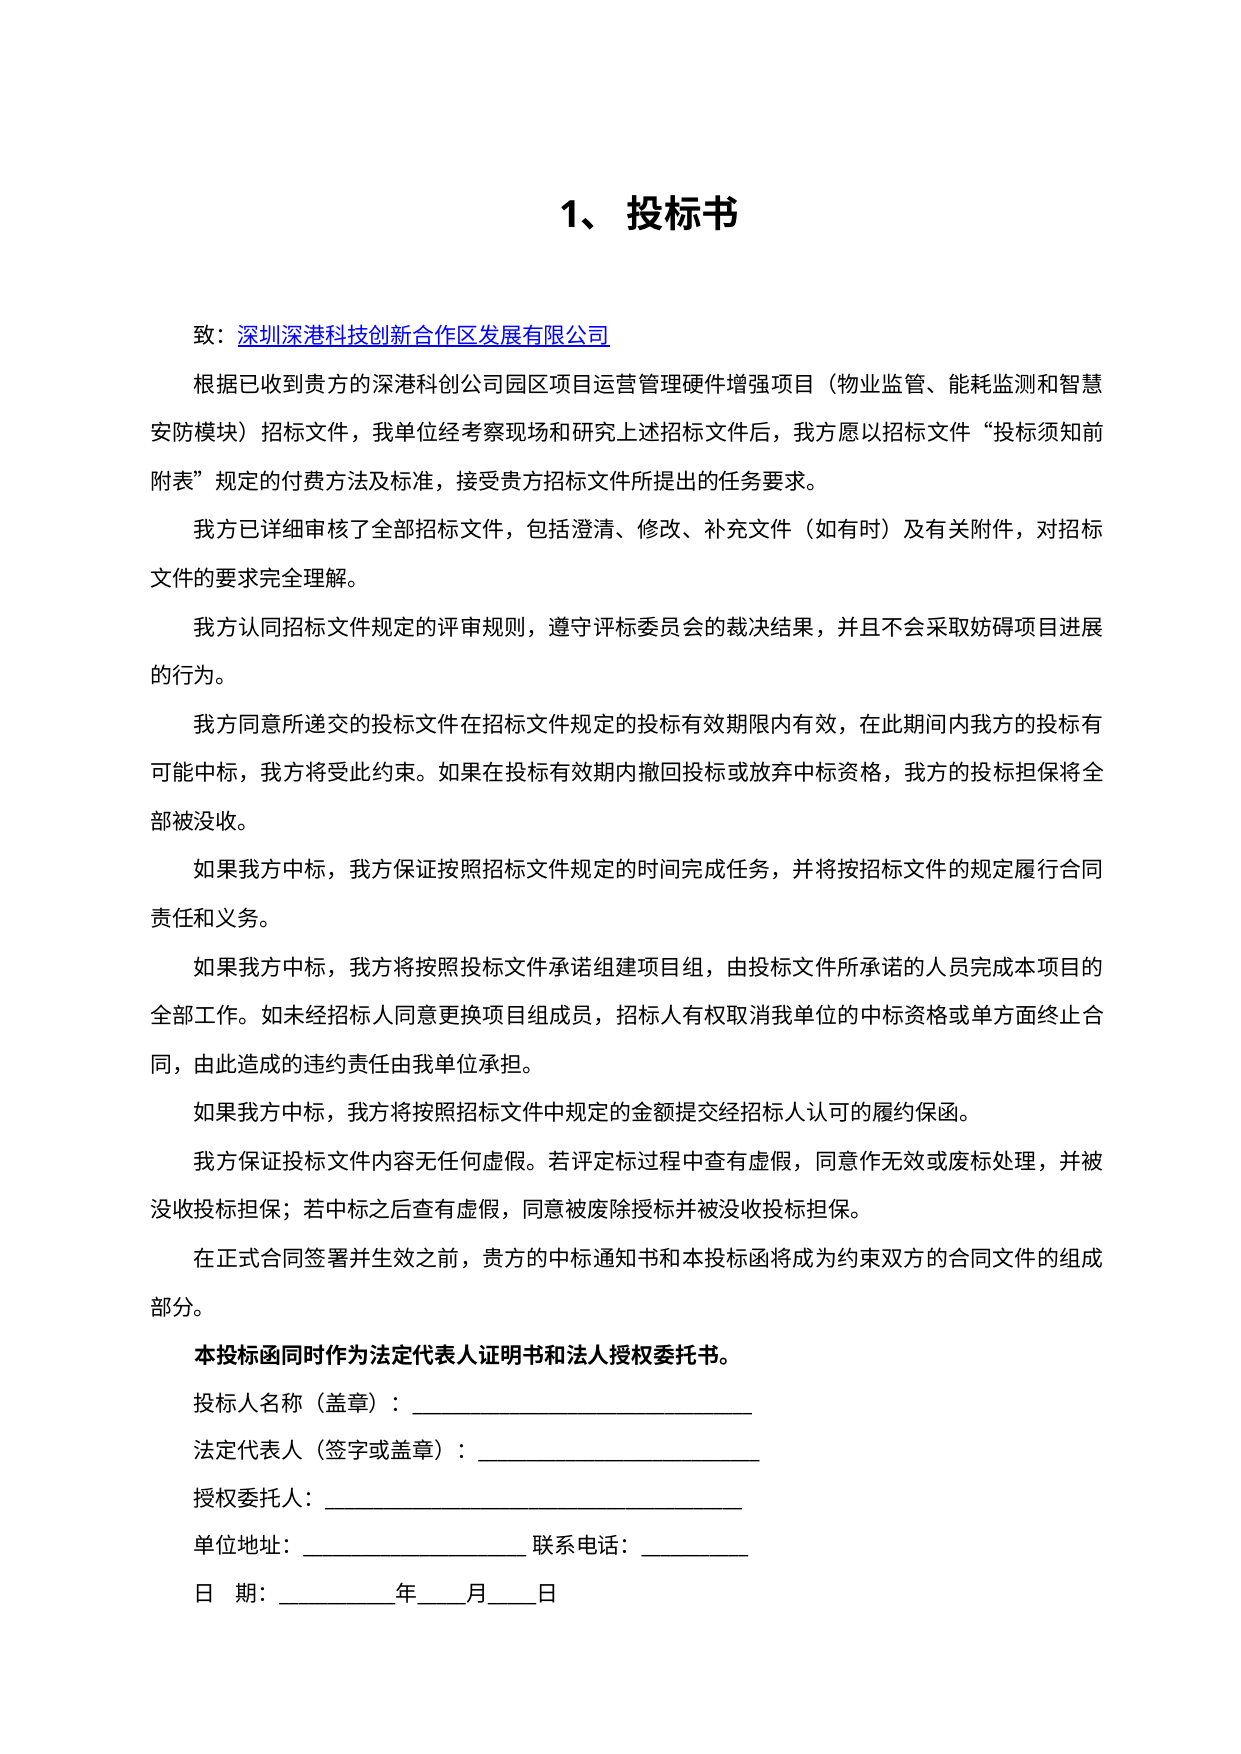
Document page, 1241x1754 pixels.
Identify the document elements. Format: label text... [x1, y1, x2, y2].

text 投标人名称（盖章）：___________________________________ [150, 1386, 1106, 1417]
text 我方已详细审核了全部招标文件，包括澄清、修改、补充文件（如有时）及有关附件，对招标文件的要求完全理解。 [150, 512, 1106, 593]
text 我方同意所递交的投标文件在招标文件规定的投标有效期限内有效，在此期间内我方的投标有可能中标，我方将受此约束。如果在投标有效期内撤回投标或放弃中标资格，我方的投标担保将全部被没收。 [150, 706, 1106, 836]
text 我方保证投标文件内容无任何虚假。若评定标过程中查有虚假，同意作无效或废标处理，并被没收投标担保；若中标之后查有虚假，同意被废除授标并被没收投标担保。 [150, 1143, 1106, 1224]
text 如果我方中标，我方保证按照招标文件规定的时间完成任务，并将按招标文件的规定履行合同责任和义务。 [150, 852, 1106, 933]
text 法定代表人（签字或盖章）：_____________________________ [150, 1433, 1106, 1465]
text 单位地址：_______________________ 联系电话：___________ [150, 1528, 1106, 1560]
text 如果我方中标，我方将按照招标文件中规定的金额提交经招标人认可的履约保函。 [150, 1095, 1106, 1127]
text 我方认同招标文件规定的评审规则，遵守评标委员会的裁决结果，并且不会采取妨碍项目进展的行为。 [150, 609, 1106, 690]
text 如果我方中标，我方将按照投标文件承诺组建项目组，由投标文件所承诺的人员完成本项目的全部工作。如未经招标人同意更换项目组成员，招标人有权取消我单位的中标资格或单方面终止合同，由此造成的违约责任由我单位承担。 [150, 949, 1106, 1079]
text 根据已收到贵方的深港科创公司园区项目运营管理硬件增强项目（物业监管、能耗监测和智慧安防模块）招标文件，我单位经考察现场和研究上述招标文件后，我方愿以招标文件“投标须知前附表”规定的付费方法及标准，接受贵方招标文件所提出的任务要求。 [150, 366, 1106, 496]
text 在正式合同签署并生效之前，贵方的中标通知书和本投标函将成为约束双方的合同文件的组成部分。 [150, 1240, 1106, 1322]
text 日 期：____________年_____月_____日 [150, 1576, 1106, 1608]
list 投标书 [150, 178, 1106, 243]
text 致：深圳深港科技创新合作区发展有限公司 [150, 318, 1106, 350]
text 本投标函同时作为法定代表人证明书和法人授权委托书。 [150, 1337, 1106, 1370]
text 授权委托人：___________________________________________ [150, 1481, 1106, 1513]
